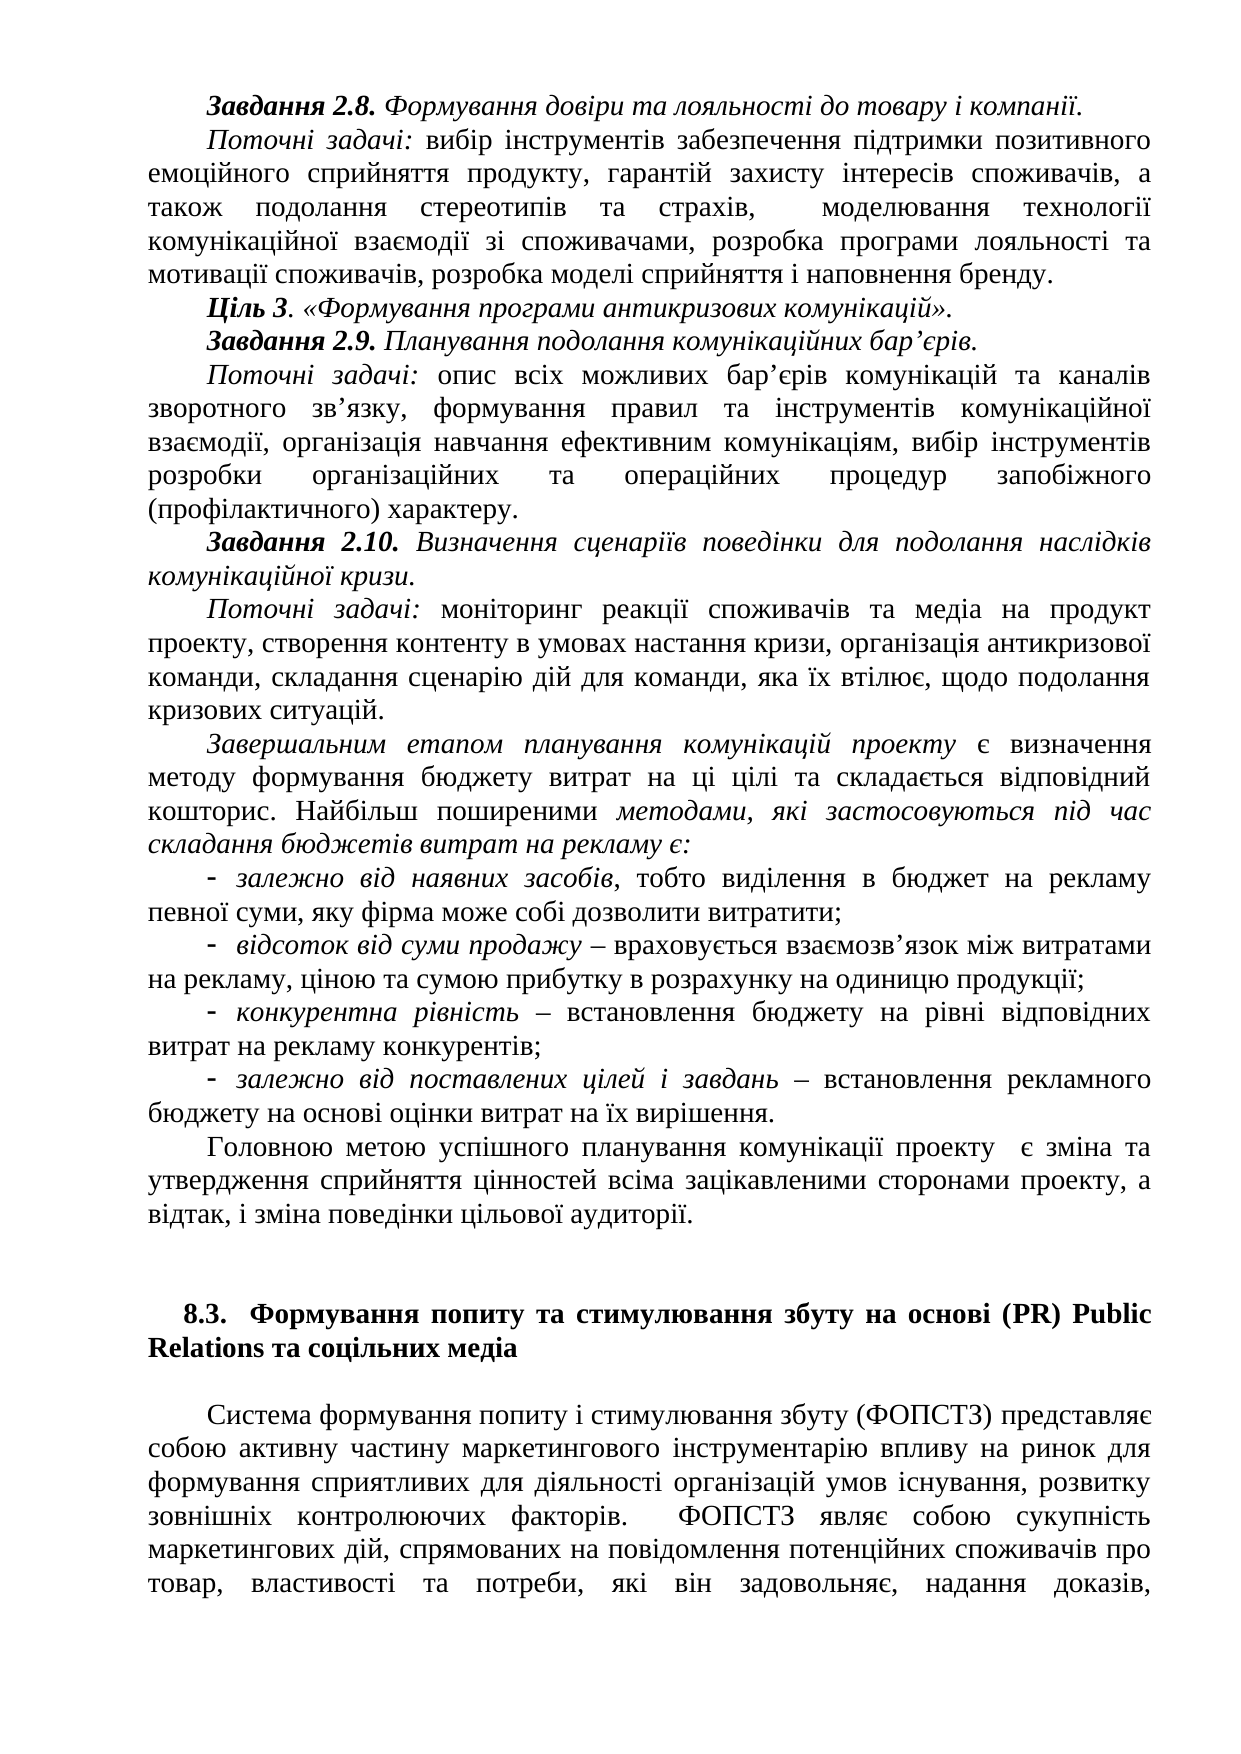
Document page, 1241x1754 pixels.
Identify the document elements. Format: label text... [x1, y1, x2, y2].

text Завдання 2.9. Планування подолання комунікаційних бар’єрів. [148, 323, 1152, 357]
text Головною метою успішного планування комунікації проекту є зміна та утвердження сприйняття цінностей всіма зацікавленими сторонами проекту, а відтак, і зміна поведінки цільової аудиторії. [148, 1129, 1152, 1229]
text Завдання 2.10. Визначення сценаріїв поведінки для подолання наслідків комунікаційної кризи. [148, 524, 1152, 592]
list залежно від поставлених цілей і завдань – встановлення рекламного бюджету на основі оцінки витрат на їх вирішення. [148, 1062, 1152, 1129]
text Завдання 2.8. Формування довіри та лояльності до товару і компанії. [148, 88, 1152, 122]
text Поточні задачі: вибір інструментів забезпечення підтримки позитивного емоційного сприйняття продукту, гарантій захисту інтересів споживачів, а також подолання стереотипів та страхів, моделювання технології комунікаційної взаємодії зі споживачами, розробка програми лояльності та мотивації споживачів, розробка моделі сприйняття і наповнення бренду. [148, 122, 1152, 290]
text Ціль 3. «Формування програми антикризових комунікацій». [148, 290, 1152, 323]
list залежно від наявних засобів, тобто виділення в бюджет на рекламу певної суми, яку фірма може собі дозволити витратити; [148, 860, 1152, 927]
list відсоток від суми продажу – враховується взаємозв’язок між витратами на рекламу, ціною та сумою прибутку в розрахунку на одиницю продукції; [148, 927, 1152, 994]
text 8.3. Формування попиту та стимулювання збуту на основі (PR) Public Relations та соцільних медіа [148, 1296, 1152, 1363]
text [148, 1397, 1152, 1598]
text Завершальним етапом планування комунікацій проекту є визначення методу формування бюджету витрат на ці цілі та складається відповідний кошторис. Найбільш поширеними методами, які застосовуються під час складання бюджетів витрат на рекламу є: [148, 726, 1152, 860]
text Поточні задачі: моніторинг реакції споживачів та медіа на продукт проекту, створення контенту в умовах настання кризи, організація антикризової команди, складання сценарію дій для команди, яка їх втілює, щодо подолання кризових ситуацій. [148, 592, 1152, 726]
text Поточні задачі: опис всіх можливих бар’єрів комунікацій та каналів зворотного зв’язку, формування правил та інструментів комунікаційної взаємодії, організація навчання ефективним комунікаціям, вибір інструментів розробки організаційних та операційних процедур запобіжного (профілактичного) характеру. [148, 357, 1152, 524]
list конкурентна рівність – встановлення бюджету на рівні відповідних витрат на рекламу конкурентів; [148, 994, 1152, 1062]
